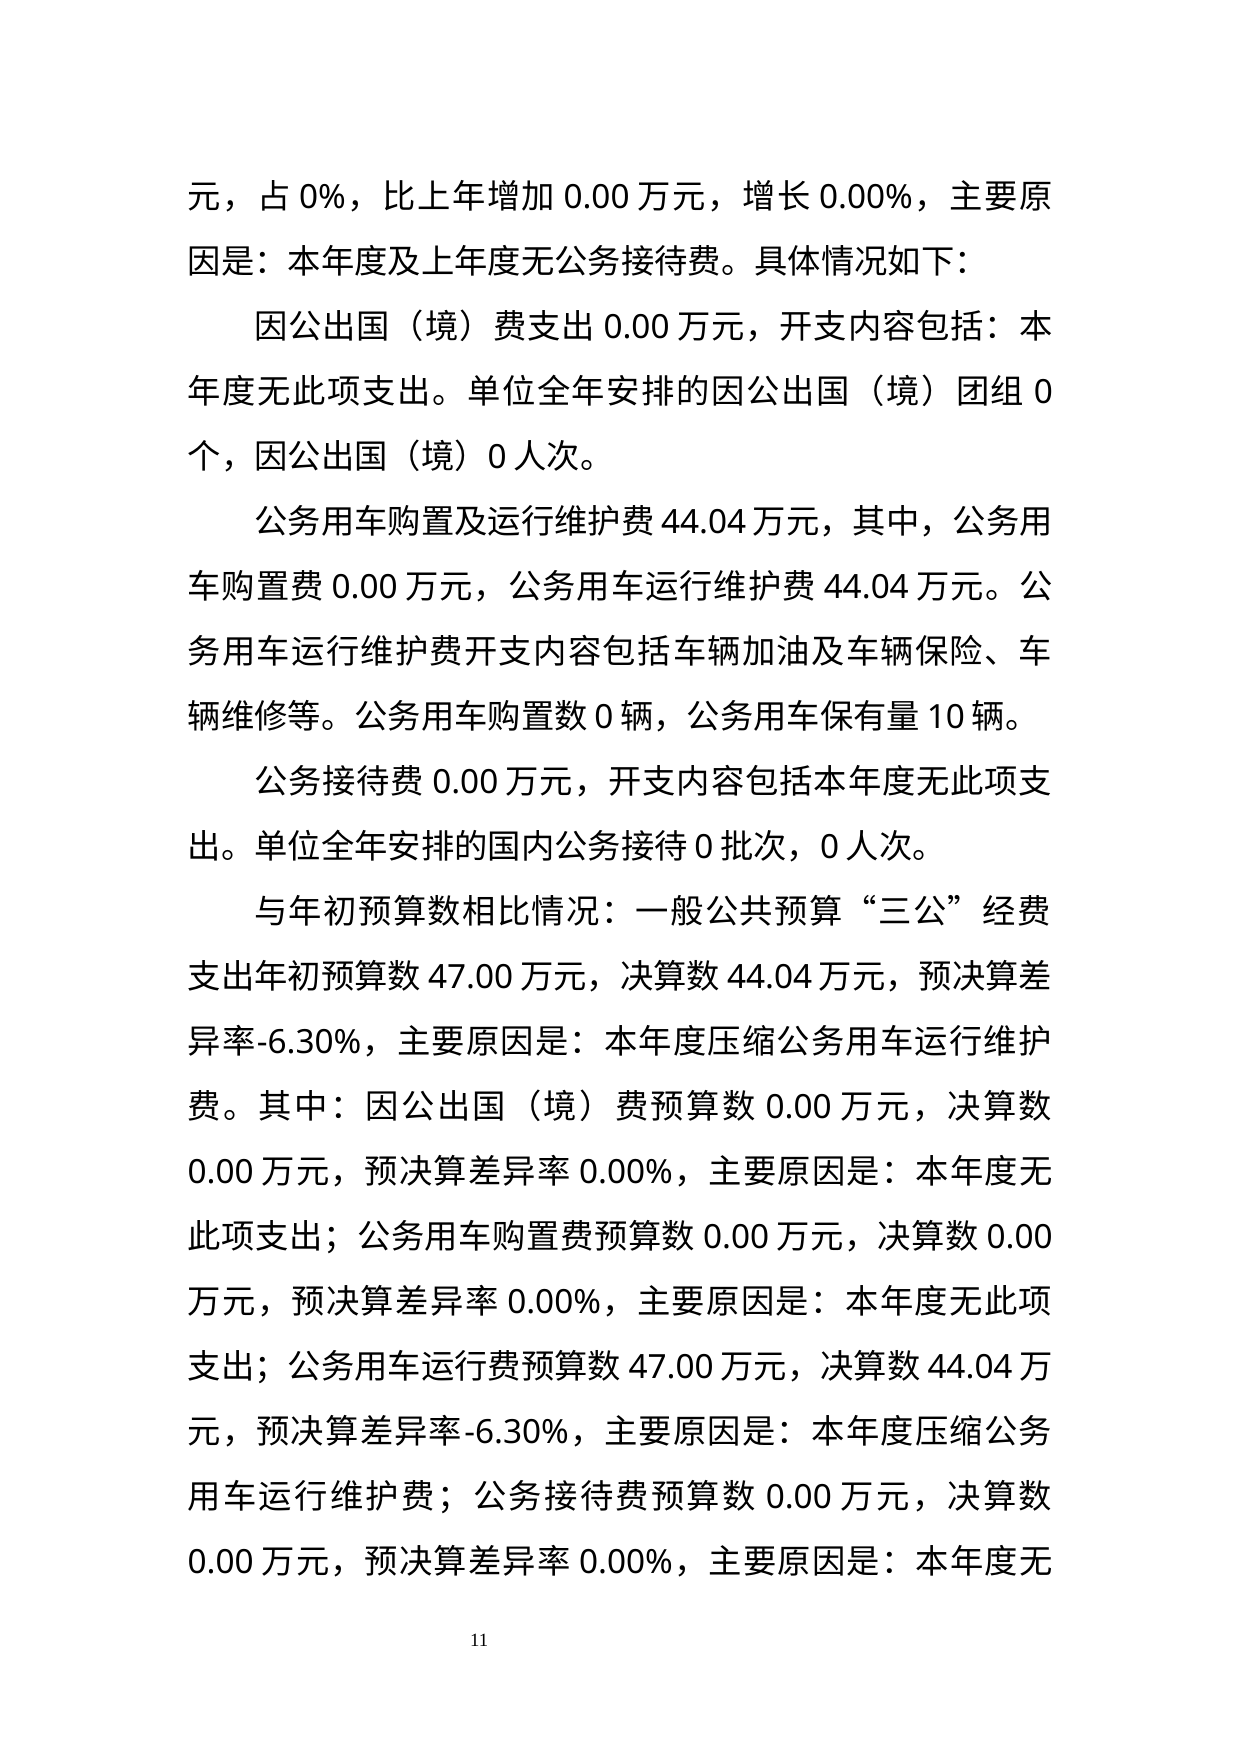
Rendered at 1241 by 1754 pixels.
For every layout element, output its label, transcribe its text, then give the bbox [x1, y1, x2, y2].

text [187, 877, 1053, 1592]
text 公务用车购置及运行维护费44.04万元，其中，公务用车购置费0.00万元，公务用车运行维护费44.04万元。公务用车运行维护费开支内容包括车辆加油及车辆保险、车辆维修等。公务用车购置数0辆，公务用车保有量10辆。 [187, 487, 1053, 747]
text 因公出国（境）费支出0.00万元，开支内容包括：本年度无此项支出。单位全年安排的因公出国（境）团组0个，因公出国（境）0人次。 [187, 292, 1053, 487]
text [187, 162, 1053, 292]
text 公务接待费0.00万元，开支内容包括本年度无此项支出。单位全年安排的国内公务接待0批次，0人次。 [187, 747, 1053, 877]
